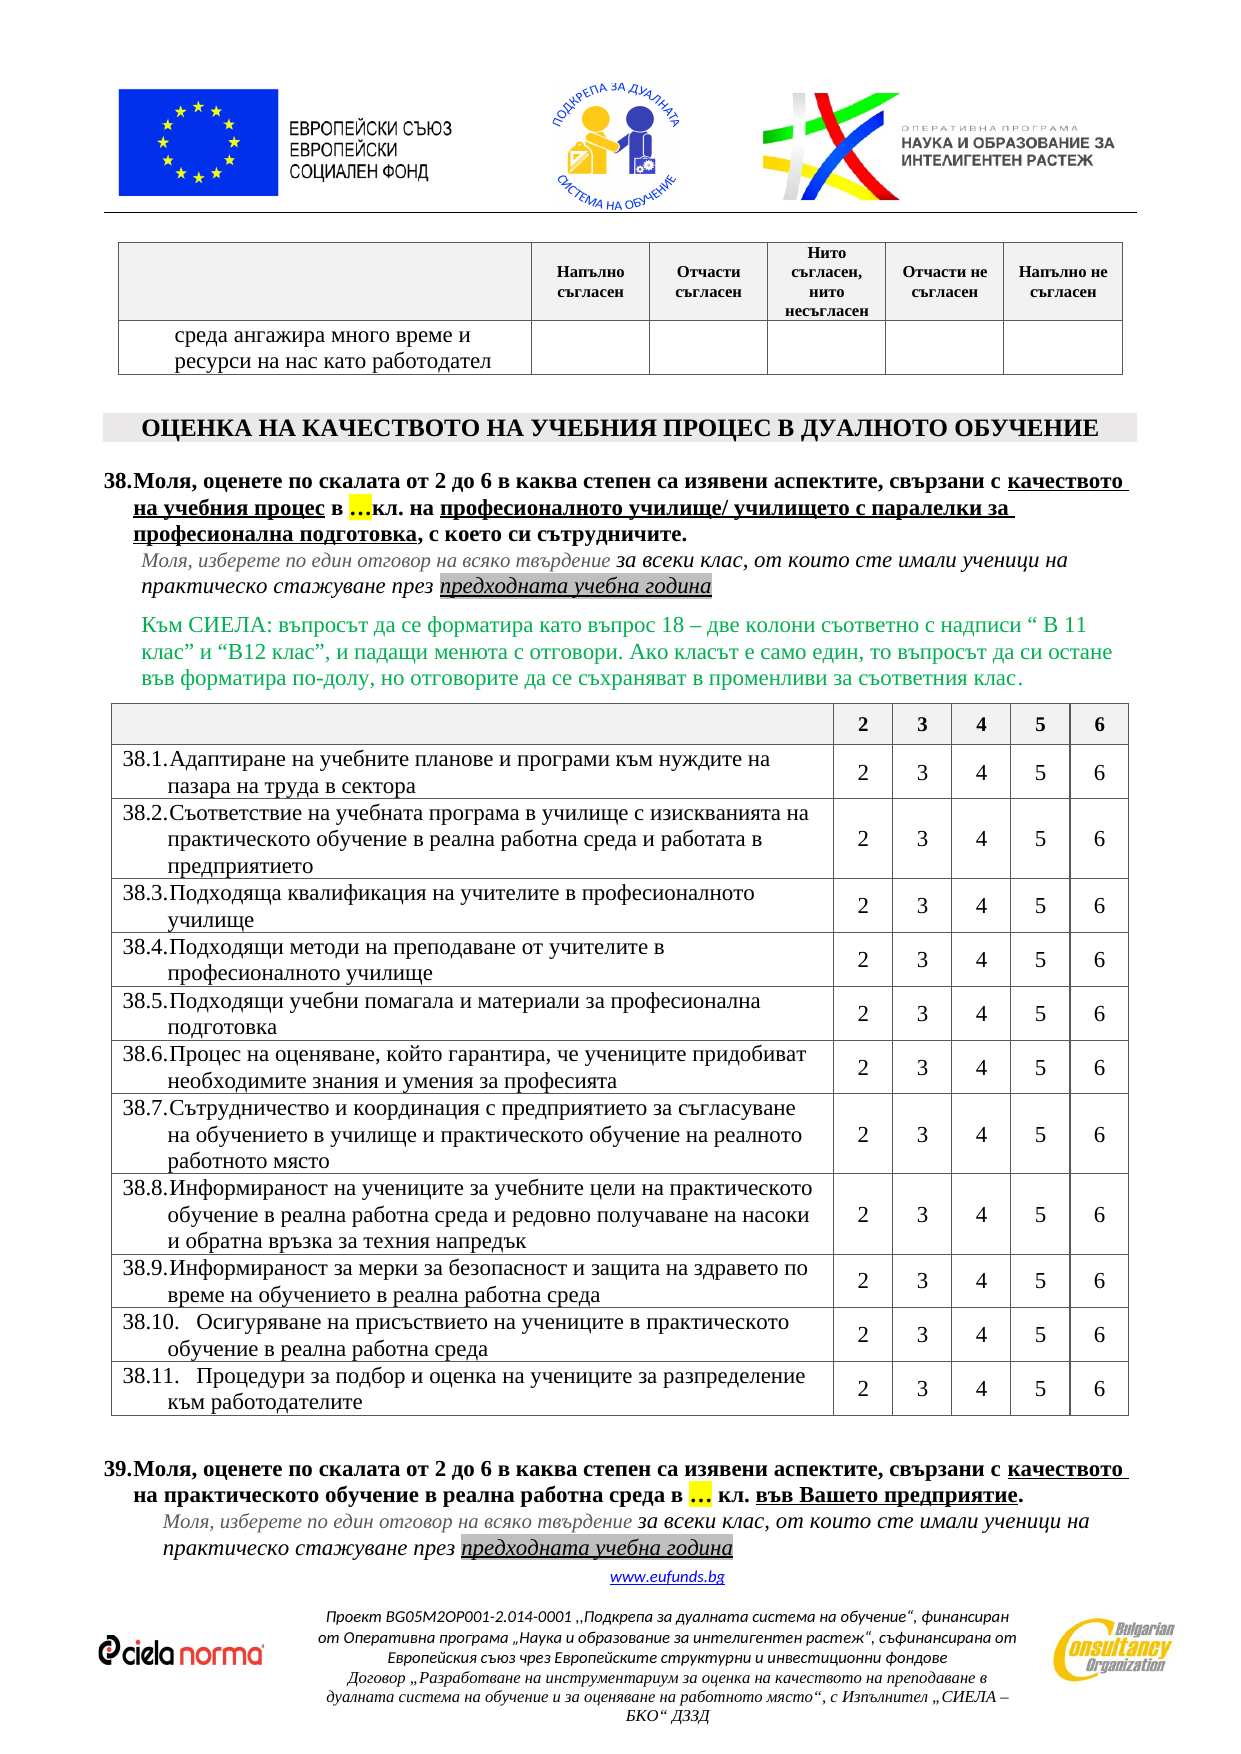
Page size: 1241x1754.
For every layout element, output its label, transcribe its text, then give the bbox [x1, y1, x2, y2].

picture [748, 73, 1134, 210]
table_cell Подходящи учебни помагала и материали за професионална подготовка [112, 987, 833, 1039]
table_cell 2 [650, 321, 767, 373]
list Моля, оценете по скалата от 2 до 6 в каква степен са изявени аспектите, свързани с качеството на учебния процес в …кл. на професионалното училище/ училището с паралелки за професионална подготовка, с което си сътрудничите. [103, 467, 1137, 546]
table_cell 4 [952, 987, 1010, 1039]
table_cell 2 [834, 987, 892, 1039]
table_cell 3 [893, 987, 951, 1039]
table_cell Процедури за подбор и оценка на учениците за разпределение към работодателите [112, 1362, 833, 1415]
table_header Отчасти съгласен [650, 243, 767, 320]
table_cell 3 [893, 745, 951, 798]
table_cell 3 [893, 1174, 951, 1253]
table_cell 2 [834, 1094, 892, 1173]
table_cell 3 [893, 879, 951, 932]
table_header Напълно не съгласен [1004, 243, 1122, 320]
picture [103, 77, 484, 210]
table_cell 5 [1011, 1094, 1069, 1173]
table_cell 5 [1011, 1308, 1069, 1361]
list Към СИЕЛА: въпросът да се форматира като въпрос 18 – две колони съответно с надписи “ В 11 клас” и “В12 клас”, и падащи менюта с отговори. Ако класът е само един, то въпросът да си остане във форматира по-долу, но отговорите да се съхраняват в променливи за съответния клас. [141, 611, 1137, 691]
table_cell 6 [1071, 1094, 1128, 1173]
table_cell 2 [834, 1041, 892, 1093]
table_cell Подходящи методи на преподаване от учителите в професионалното училище [112, 933, 833, 986]
table_cell 4 [886, 321, 1003, 373]
table_cell 3 [893, 1362, 951, 1415]
table_cell 2 [834, 933, 892, 986]
table_cell 4 [952, 879, 1010, 932]
table_cell 3 [768, 321, 885, 373]
table_header Отчасти не съгласен [886, 243, 1003, 320]
table_cell 6 [1071, 1255, 1128, 1307]
table_cell 6 [1071, 1041, 1128, 1093]
picture [1043, 1612, 1185, 1688]
table_cell 5 [1011, 1174, 1069, 1253]
table_header [112, 704, 833, 744]
table_cell 5 [1011, 1255, 1069, 1307]
table_cell 5 [1011, 987, 1069, 1039]
table_header 4 [952, 704, 1010, 744]
table_cell 6 [1071, 1174, 1128, 1253]
table_header Напълно съгласен [532, 243, 649, 320]
table_cell 2 [834, 1255, 892, 1307]
table_cell 3 [893, 1041, 951, 1093]
table_header 5 [1011, 704, 1069, 744]
table_cell 4 [952, 1362, 1010, 1415]
table_cell 6 [1071, 933, 1128, 986]
table_cell Подходяща квалификация на учителите в професионалното училище [112, 879, 833, 932]
table_cell 3 [893, 933, 951, 986]
table_cell 2 [834, 1308, 892, 1361]
text ОЦЕНКА НА КАЧЕСТВОТО НА УЧЕБНИЯ ПРОЦЕС В ДУАЛНОТО ОБУЧЕНИЕ [103, 413, 1137, 442]
table_cell 5 [1011, 879, 1069, 932]
table_cell 2 [834, 1362, 892, 1415]
table_cell 6 [1071, 987, 1128, 1039]
table_cell 5 [1011, 933, 1069, 986]
table_cell Осигуряване на присъствието на учениците в практическото обучение в реална работна среда [112, 1308, 833, 1361]
table_cell 5 [1011, 799, 1069, 878]
text Моля, изберете по един отговор на всяко твърдение за всеки клас, от които сте имали ученици на практическо стажуване през предходната учебна година [141, 546, 1137, 599]
table_header 2 [834, 704, 892, 744]
table_cell Обучението в реална работна среда ангажира много време и ресурси на нас като работодател [119, 321, 531, 373]
table_cell 6 [1071, 1362, 1128, 1415]
table_cell 4 [952, 1174, 1010, 1253]
table_cell 5 [1011, 745, 1069, 798]
table_cell Информираност за мерки за безопасност и защита на здравето по време на обучението в реална работна среда [112, 1255, 833, 1307]
table_cell 5 [1011, 1041, 1069, 1093]
table_cell 6 [1071, 1308, 1128, 1361]
table_cell 5 [1004, 321, 1122, 373]
table_cell Информираност на учениците за учебните цели на практическото обучение в реална работна среда и редовно получаване на насоки и обратна връзка за техния напредък [112, 1174, 833, 1253]
table_cell Съответствие на учебната програма в училище с изискванията на практическото обучение в реална работна среда и работата в предприятието [112, 799, 833, 878]
table_cell 4 [952, 1308, 1010, 1361]
table_header 3 [893, 704, 951, 744]
table_cell 4 [952, 1041, 1010, 1093]
table_cell 4 [952, 933, 1010, 986]
table_cell Сътрудничество и координация с предприятието за съгласуване на обучението в училище и практическото обучение на реалното работното място [112, 1094, 833, 1173]
table_cell 2 [834, 879, 892, 932]
picture [98, 1635, 265, 1665]
table_header Нито съгласен, нито несъгласен [768, 243, 885, 320]
list Моля, оценете по скалата от 2 до 6 в каква степен са изявени аспектите, свързани с качеството на практическото обучение в реална работна среда в … кл. във Вашето предприятие. [103, 1454, 1137, 1507]
picture [552, 83, 680, 210]
table_cell 4 [952, 1094, 1010, 1173]
table_header [119, 243, 531, 320]
table_cell 4 [952, 799, 1010, 878]
table_cell 3 [893, 1308, 951, 1361]
table_cell 5 [1011, 1362, 1069, 1415]
table_header 6 [1071, 704, 1128, 744]
table_cell 2 [834, 1174, 892, 1253]
table_cell 2 [834, 799, 892, 878]
table_cell 1 [532, 321, 649, 373]
table_cell 3 [893, 799, 951, 878]
table_cell 3 [893, 1255, 951, 1307]
text Моля, изберете по един отговор на всяко твърдение за всеки клас, от които сте имали ученици на практическо стажуване през предходната учебна година [163, 1507, 1137, 1560]
table_cell 2 [834, 745, 892, 798]
table_cell 6 [1071, 745, 1128, 798]
table_cell 4 [952, 1255, 1010, 1307]
table_cell 6 [1071, 879, 1128, 932]
table_cell Процес на оценяване, който гарантира, че учениците придобиват необходимите знания и умения за професията [112, 1041, 833, 1093]
table_cell 3 [893, 1094, 951, 1173]
table_cell 6 [1071, 799, 1128, 878]
table_cell 4 [952, 745, 1010, 798]
table_cell Адаптиране на учебните планове и програми към нуждите на пазара на труда в сектора [112, 745, 833, 798]
